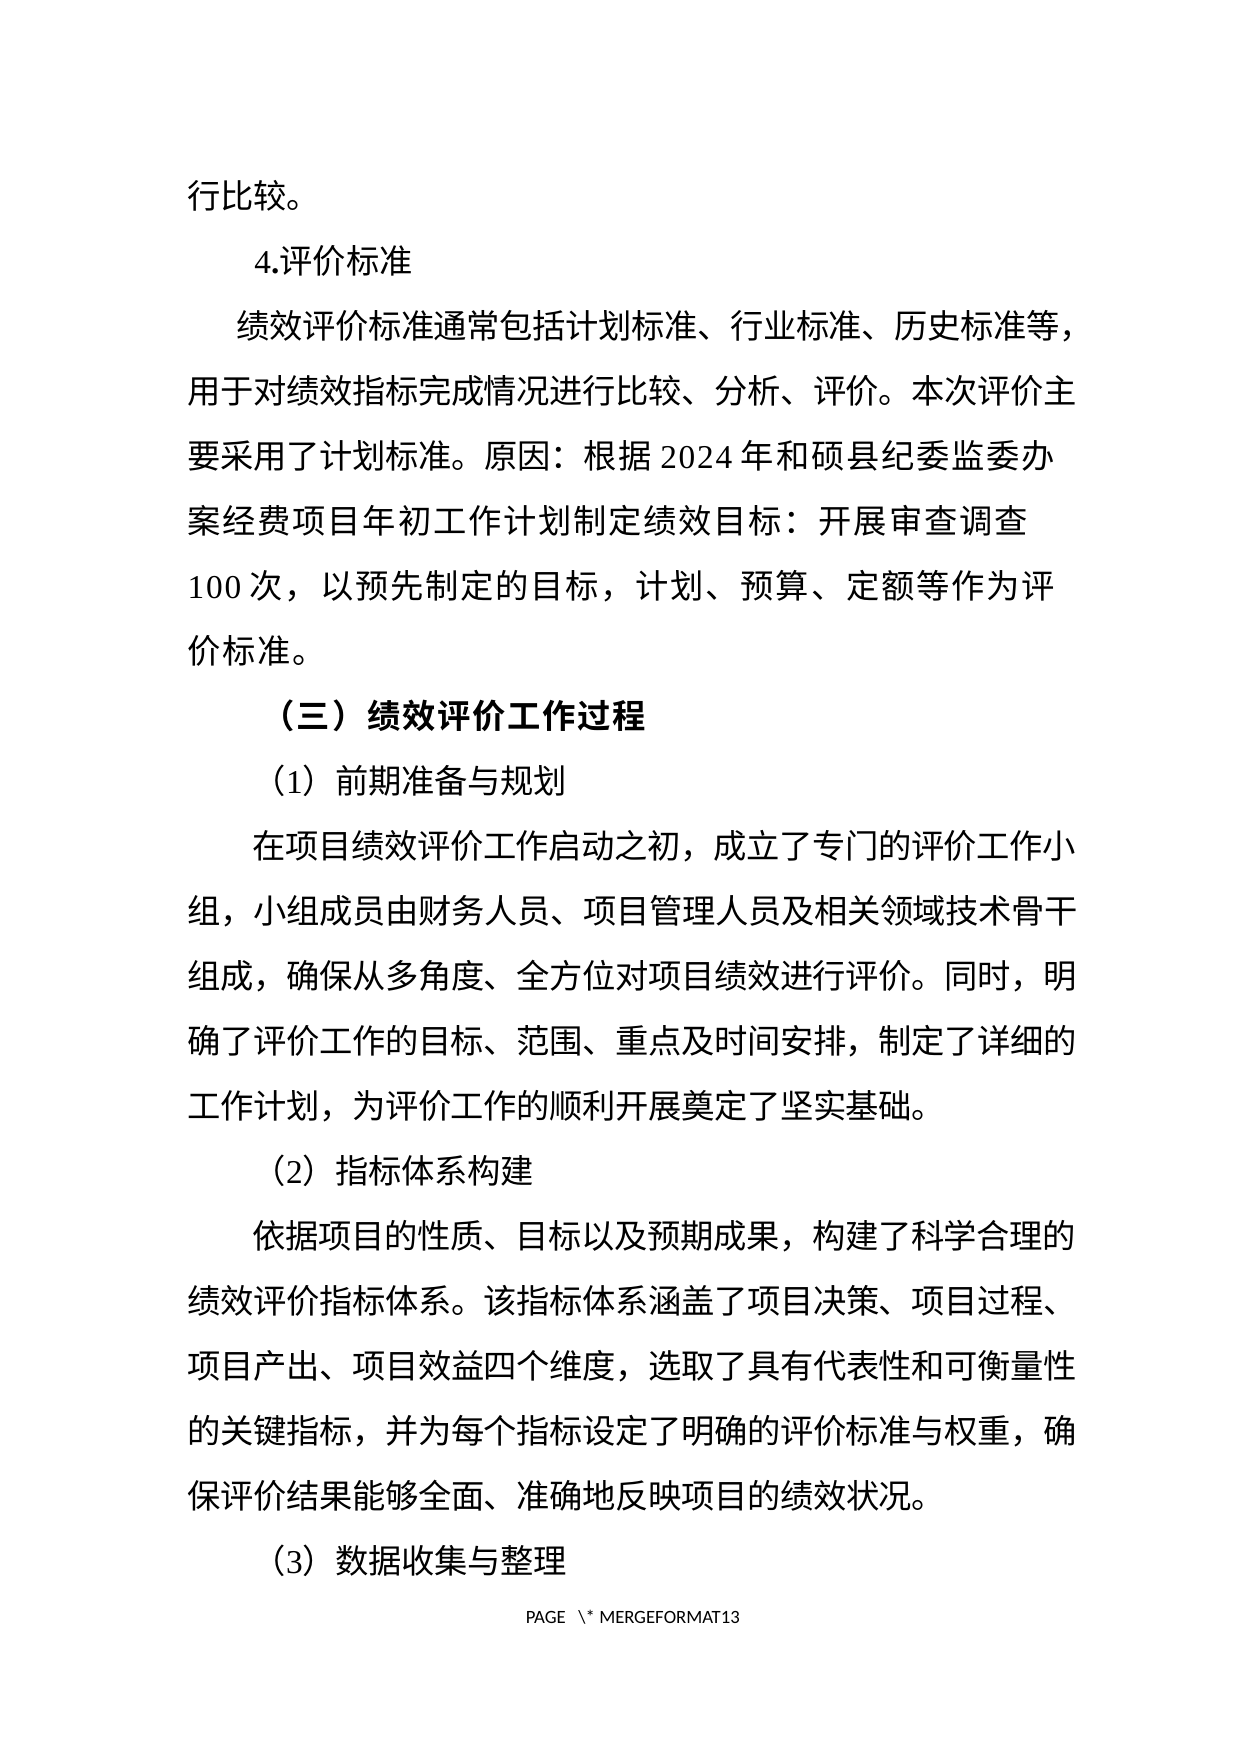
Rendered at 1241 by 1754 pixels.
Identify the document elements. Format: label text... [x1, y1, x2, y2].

text （3）数据收集与整理 [187, 1527, 1078, 1592]
text （2）指标体系构建 [187, 1137, 1078, 1202]
title 绩效评价工作过程 [187, 682, 1078, 747]
text 在项目绩效评价工作启动之初，成立了专门的评价工作小组，小组成员由财务人员、项目管理人员及相关领域技术骨干组成，确保从多角度、全方位对项目绩效进行评价。同时，明确了评价工作的目标、范围、重点及时间安排，制定了详细的工作计划，为评价工作的顺利开展奠定了坚实基础。 [187, 812, 1078, 1137]
title 4.评价标准 [187, 227, 1078, 292]
text （1）前期准备与规划 [187, 747, 1078, 812]
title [187, 162, 1078, 227]
text 依据项目的性质、目标以及预期成果，构建了科学合理的绩效评价指标体系。该指标体系涵盖了项目决策、项目过程、项目产出、项目效益四个维度，选取了具有代表性和可衡量性的关键指标，并为每个指标设定了明确的评价标准与权重，确保评价结果能够全面、准确地反映项目的绩效状况。 [187, 1202, 1078, 1527]
text 绩效评价标准通常包括计划标准、行业标准、历史标准等，用于对绩效指标完成情况进行比较、分析、评价。本次评价主要采用了计划标准。原因：根据2024年和硕县纪委监委办案经费项目年初工作计划制定绩效目标：开展审查调查100次，以预先制定的目标，计划、预算、定额等作为评价标准。 [187, 292, 1078, 682]
